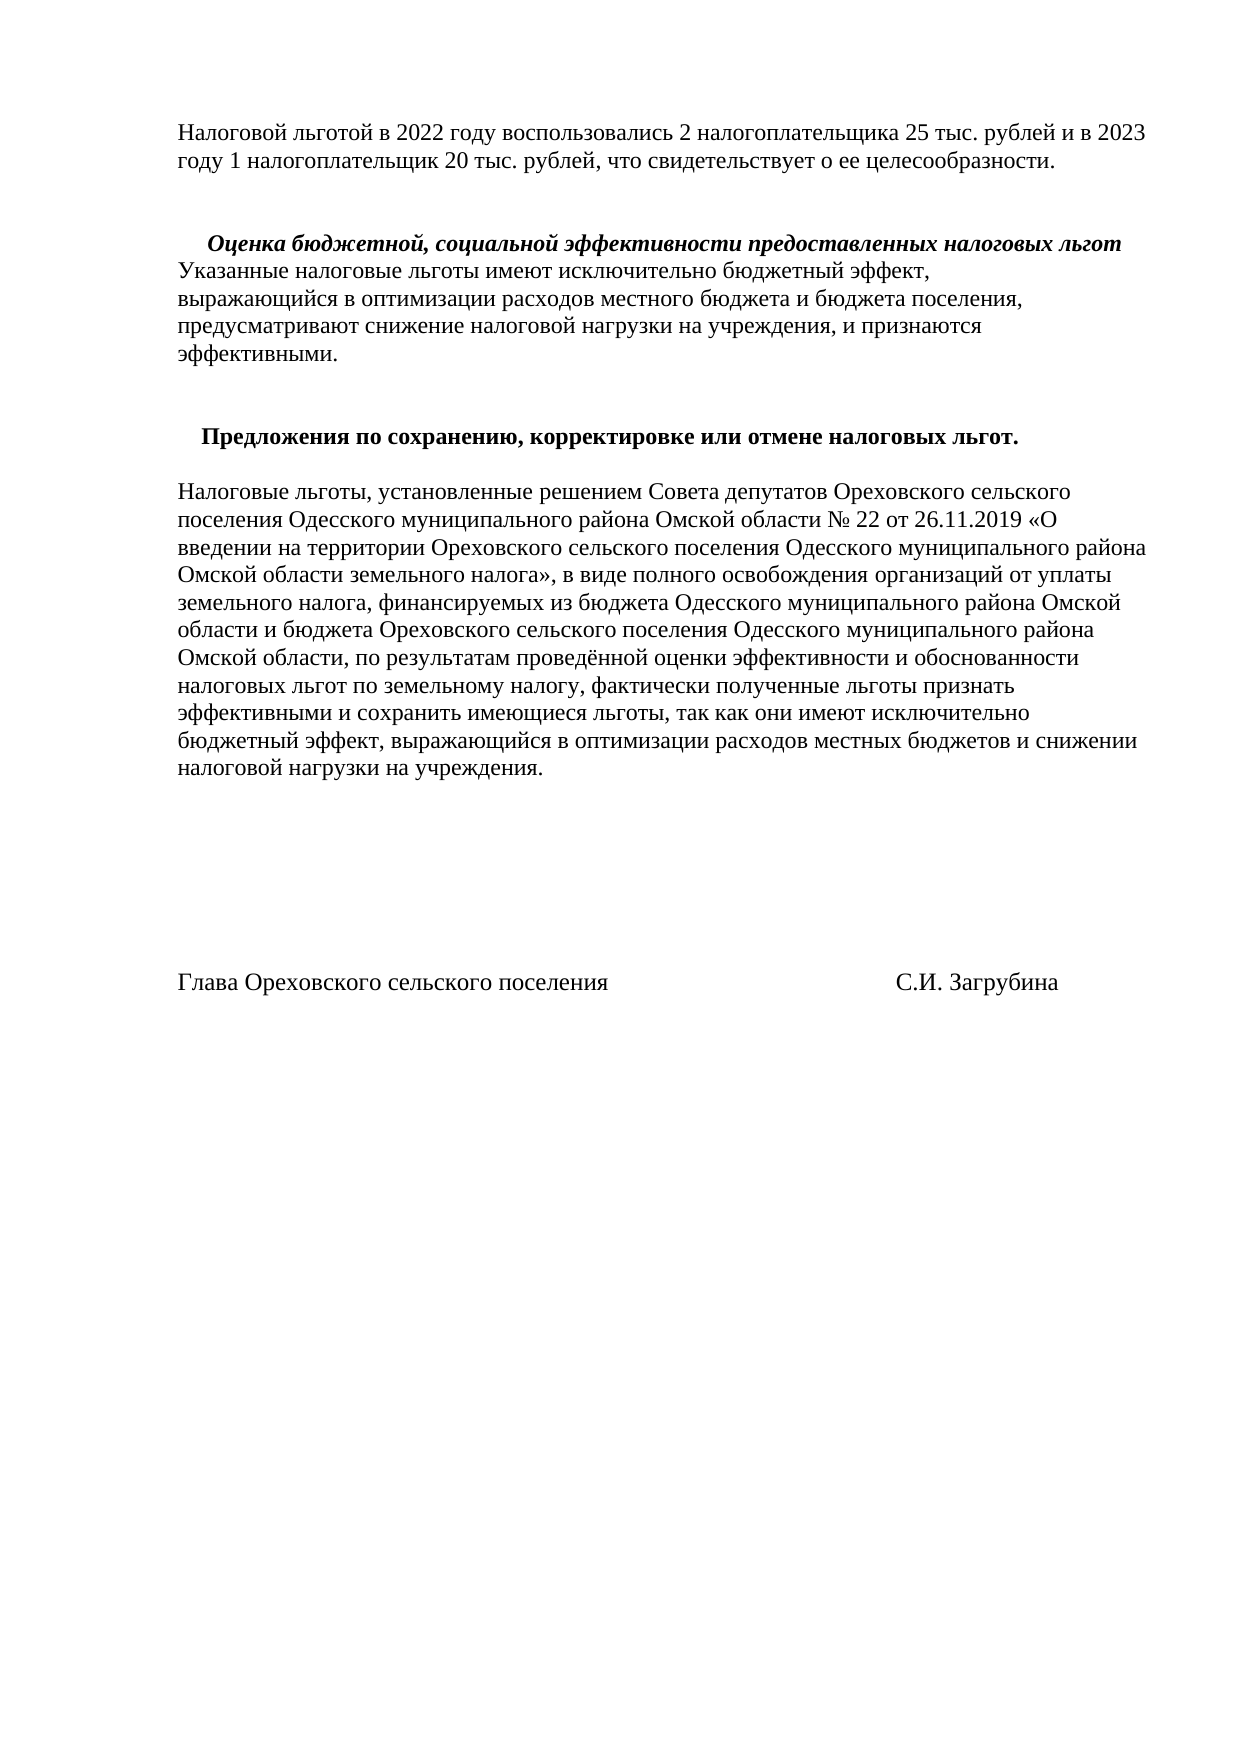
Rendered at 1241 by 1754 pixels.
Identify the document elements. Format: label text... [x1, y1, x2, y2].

text выражающийся в оптимизации расходов местного бюджета и бюджета поселения, [177, 284, 1152, 311]
text Оценка бюджетной, социальной эффективности предоставленных налоговых льгот [177, 228, 1152, 256]
text Предложения по сохранению, корректировке или отмене налоговых льгот. [177, 422, 1152, 450]
text Налоговые льготы, установленные решением Совета депутатов Ореховского сельского поселения Одесского муниципального района Омской области № 22 от 26.11.2019 «О введении на территории Ореховского сельского поселения Одесского муниципального района Омской области земельного налога», в виде полного освобождения организаций от уплаты земельного налога, финансируемых из бюджета Одесского муниципального района Омской области и бюджета Ореховского сельского поселения Одесского муниципального района Омской области, по результатам проведённой оценки эффективности и обоснованности налоговых льгот по земельному налогу, фактически полученные льготы признать эффективными и сохранить имеющиеся льготы, так как они имеют исключительно бюджетный эффект, выражающийся в оптимизации расходов местных бюджетов и снижении налоговой нагрузки на учреждения. [177, 477, 1152, 781]
text Указанные налоговые льготы имеют исключительно бюджетный эффект, [177, 256, 1152, 284]
text Налоговой льготой в 2022 году воспользовались 2 налогоплательщика 25 тыс. рублей и в 2023 году 1 налогоплательщик 20 тыс. рублей, что свидетельствует о ее целесообразности. [177, 118, 1152, 173]
text Глава Ореховского сельского поселения С.И. Загрубина [177, 967, 1152, 996]
text предусматривают снижение налоговой нагрузки на учреждения, и признаются [177, 311, 1152, 339]
text эффективными. [177, 339, 1152, 367]
